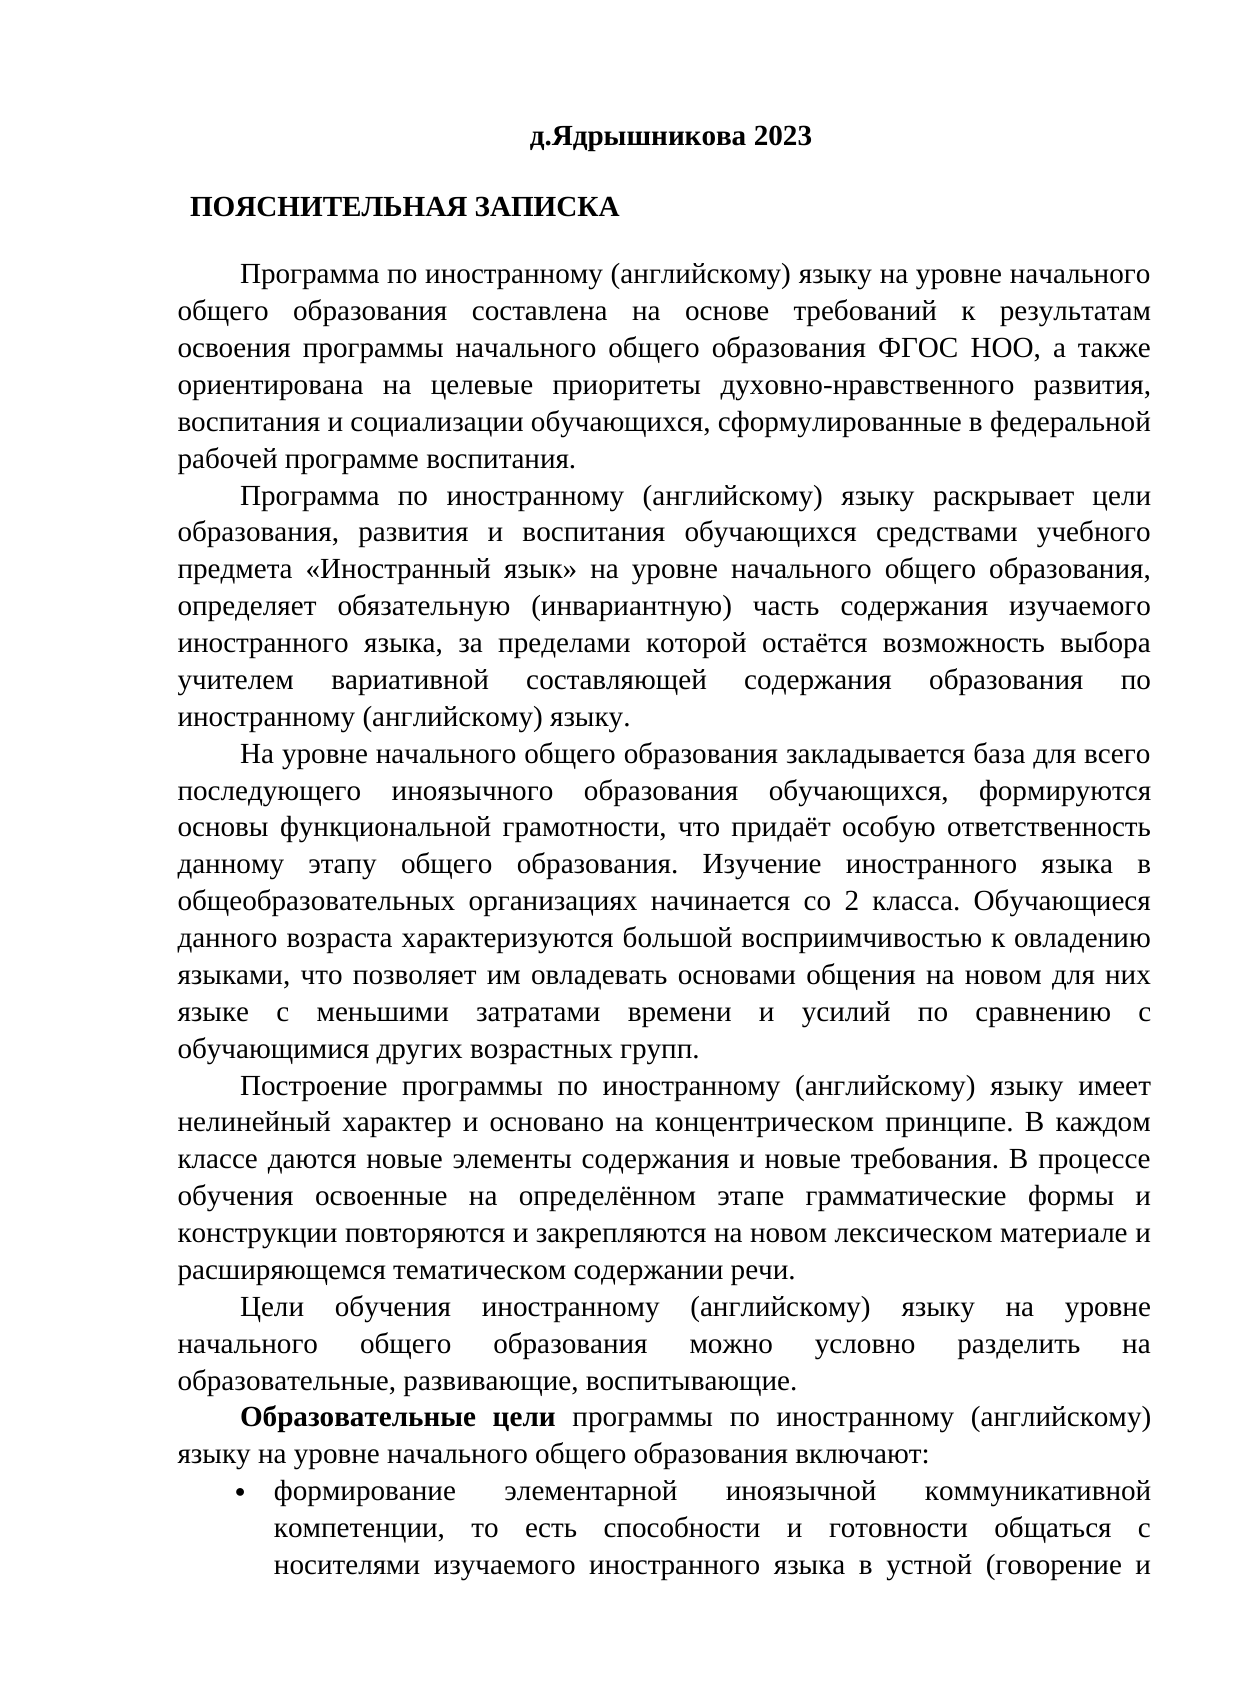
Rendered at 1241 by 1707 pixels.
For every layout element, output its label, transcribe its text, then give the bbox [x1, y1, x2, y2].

text ​‌ д.Ядрышникова‌ 2023‌ ‌​ [190, 118, 1152, 152]
text Программа по иностранному (английскому) языку на уровне начального общего образования составлена на основе требований к результатам освоения программы начального общего образования ФГОС НОО, а также ориентирована на целевые приоритеты духовно-нравственного развития, воспитания и социализации обучающихся, сформулированные в федеральной рабочей программе воспитания. [177, 256, 1152, 474]
text ПОЯСНИТЕЛЬНАЯ ЗАПИСКА [190, 189, 1152, 222]
text Цели обучения иностранному (английскому) языку на уровне начального общего образования можно условно разделить на образовательные, развивающие, воспитывающие. [177, 1289, 1152, 1396]
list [236, 1473, 1152, 1581]
text Образовательные цели программы по иностранному (английскому) языку на уровне начального общего образования включают: [177, 1399, 1152, 1470]
text На уровне начального общего образования закладывается база для всего последующего иноязычного образования обучающихся, формируются основы функциональной грамотности, что придаёт особую ответственность данному этапу общего образования. Изучение иностранного языка в общеобразовательных организациях начинается со 2 класса. Обучающиеся данного возраста характеризуются большой восприимчивостью к овладению языками, что позволяет им овладевать основами общения на новом для них языке с меньшими затратами времени и усилий по сравнению с обучающимися других возрастных групп. [177, 736, 1152, 1064]
text Построение программы по иностранному (английскому) языку имеет нелинейный характер и основано на концентрическом принципе. В каждом классе даются новые элементы содержания и новые требования. В процессе обучения освоенные на определённом этапе грамматические формы и конструкции повторяются и закрепляются на новом лексическом материале и расширяющемся тематическом содержании речи. [177, 1068, 1152, 1286]
text Программа по иностранному (английскому) языку раскрывает цели образования, развития и воспитания обучающихся средствами учебного предмета «Иностранный язык» на уровне начального общего образования, определяет обязательную (инвариантную) часть содержания изучаемого иностранного языка, за пределами которой остаётся возможность выбора учителем вариативной составляющей содержания образования по иностранному (английскому) языку. [177, 478, 1152, 732]
